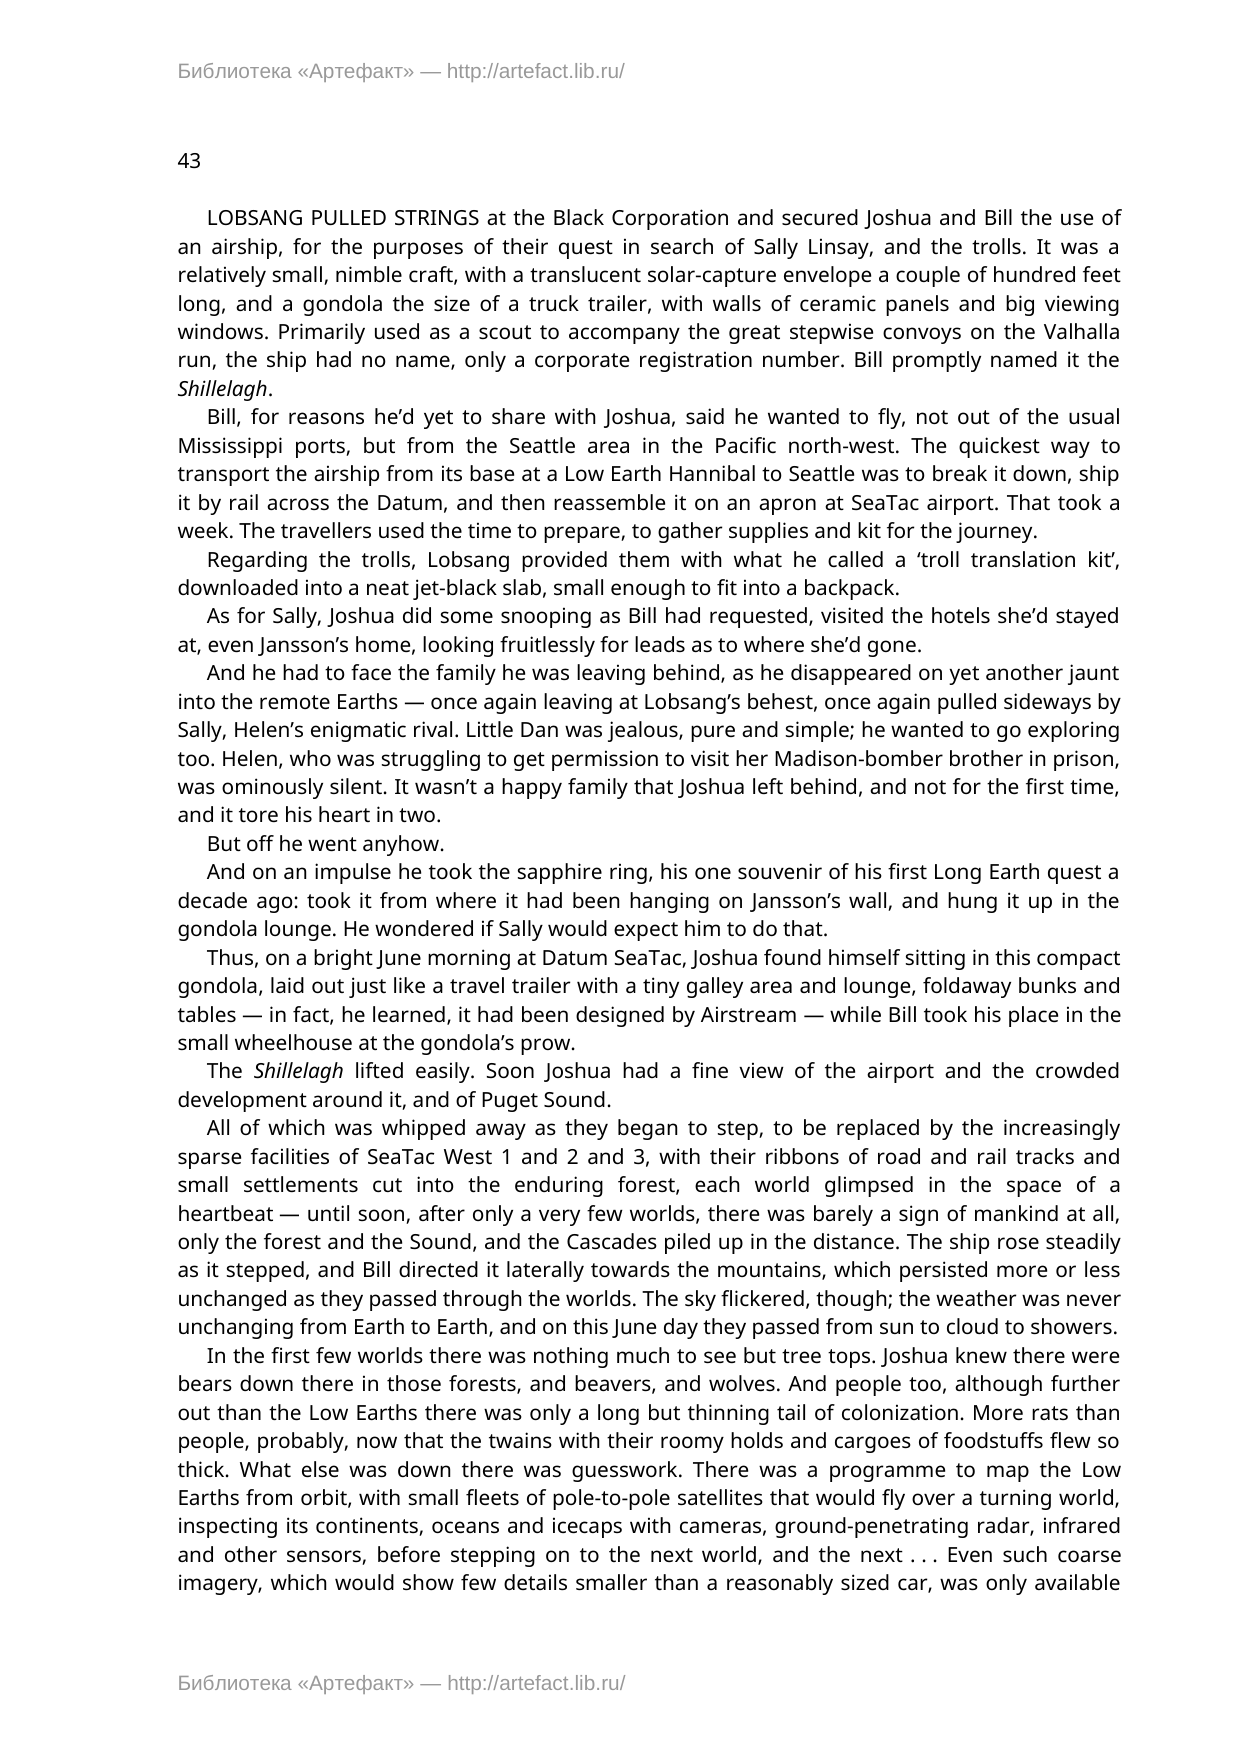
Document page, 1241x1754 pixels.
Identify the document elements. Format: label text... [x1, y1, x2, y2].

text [177, 1341, 1122, 1597]
text And he had to face the family he was leaving behind, as he disappeared on yet another jaunt into the remote Earths — once again leaving at Lobsang’s behest, once again pulled sideways by Sally, Helen’s enigmatic rival. Little Dan was jealous, pure and simple; he wanted to go exploring too. Helen, who was struggling to get permission to visit her Madison-bomber brother in prison, was ominously silent. It wasn’t a happy family that Joshua left behind, and not for the first time, and it tore his heart in two. [177, 658, 1122, 829]
text Bill, for reasons he’d yet to share with Joshua, said he wanted to fly, not out of the usual Mississippi ports, but from the Seattle area in the Pacific north-west. The quickest way to transport the airship from its base at a Low Earth Hannibal to Seattle was to break it down, ship it by rail across the Datum, and then reassemble it on an apron at SeaTac airport. That took a week. The travellers used the time to prepare, to gather supplies and kit for the journey. [177, 402, 1122, 545]
text And on an impulse he took the sapphire ring, his one souvenir of his first Long Earth quest a decade ago: took it from where it had been hanging on Jansson’s wall, and hung it up in the gondola lounge. He wondered if Sally would expect him to do that. [177, 857, 1122, 943]
text Regarding the trolls, Lobsang provided them with what he called a ‘troll translation kit’, downloaded into a neat jet-black slab, small enough to fit into a backpack. [177, 545, 1122, 602]
text LOBSANG PULLED STRINGS at the Black Corporation and secured Joshua and Bill the use of an airship, for the purposes of their quest in search of Sally Linsay, and the trolls. It was a relatively small, nimble craft, with a translucent solar-capture envelope a couple of hundred feet long, and a gondola the size of a truck trailer, with walls of ceramic panels and big viewing windows. Primarily used as a scout to accompany the great stepwise convoys on the Valhalla run, the ship had no name, only a corporate registration number. Bill promptly named it the Shillelagh. [177, 203, 1122, 402]
subtitle 43 [177, 147, 1122, 175]
text All of which was whipped away as they began to step, to be replaced by the increasingly sparse facilities of SeaTac West 1 and 2 and 3, with their ribbons of road and rail tracks and small settlements cut into the enduring forest, each world glimpsed in the space of a heartbeat — until soon, after only a very few worlds, there was barely a sign of mankind at all, only the forest and the Sound, and the Cascades piled up in the distance. The ship rose steadily as it stepped, and Bill directed it laterally towards the mountains, which persisted more or less unchanged as they passed through the worlds. The sky flickered, though; the weather was never unchanging from Earth to Earth, and on this June day they passed from sun to cloud to showers. [177, 1113, 1122, 1341]
text The Shillelagh lifted easily. Soon Joshua had a fine view of the airport and the crowded development around it, and of Puget Sound. [177, 1057, 1122, 1113]
text As for Sally, Joshua did some snooping as Bill had requested, visited the hotels she’d stayed at, even Jansson’s home, looking fruitlessly for leads as to where she’d gone. [177, 602, 1122, 658]
text But off he went anyhow. [177, 829, 1122, 857]
text Thus, on a bright June morning at Datum SeaTac, Joshua found himself sitting in this compact gondola, laid out just like a travel trailer with a tiny galley area and lounge, foldaway bunks and tables — in fact, he learned, it had been designed by Airstream — while Bill took his place in the small wheelhouse at the gondola’s prow. [177, 943, 1122, 1057]
